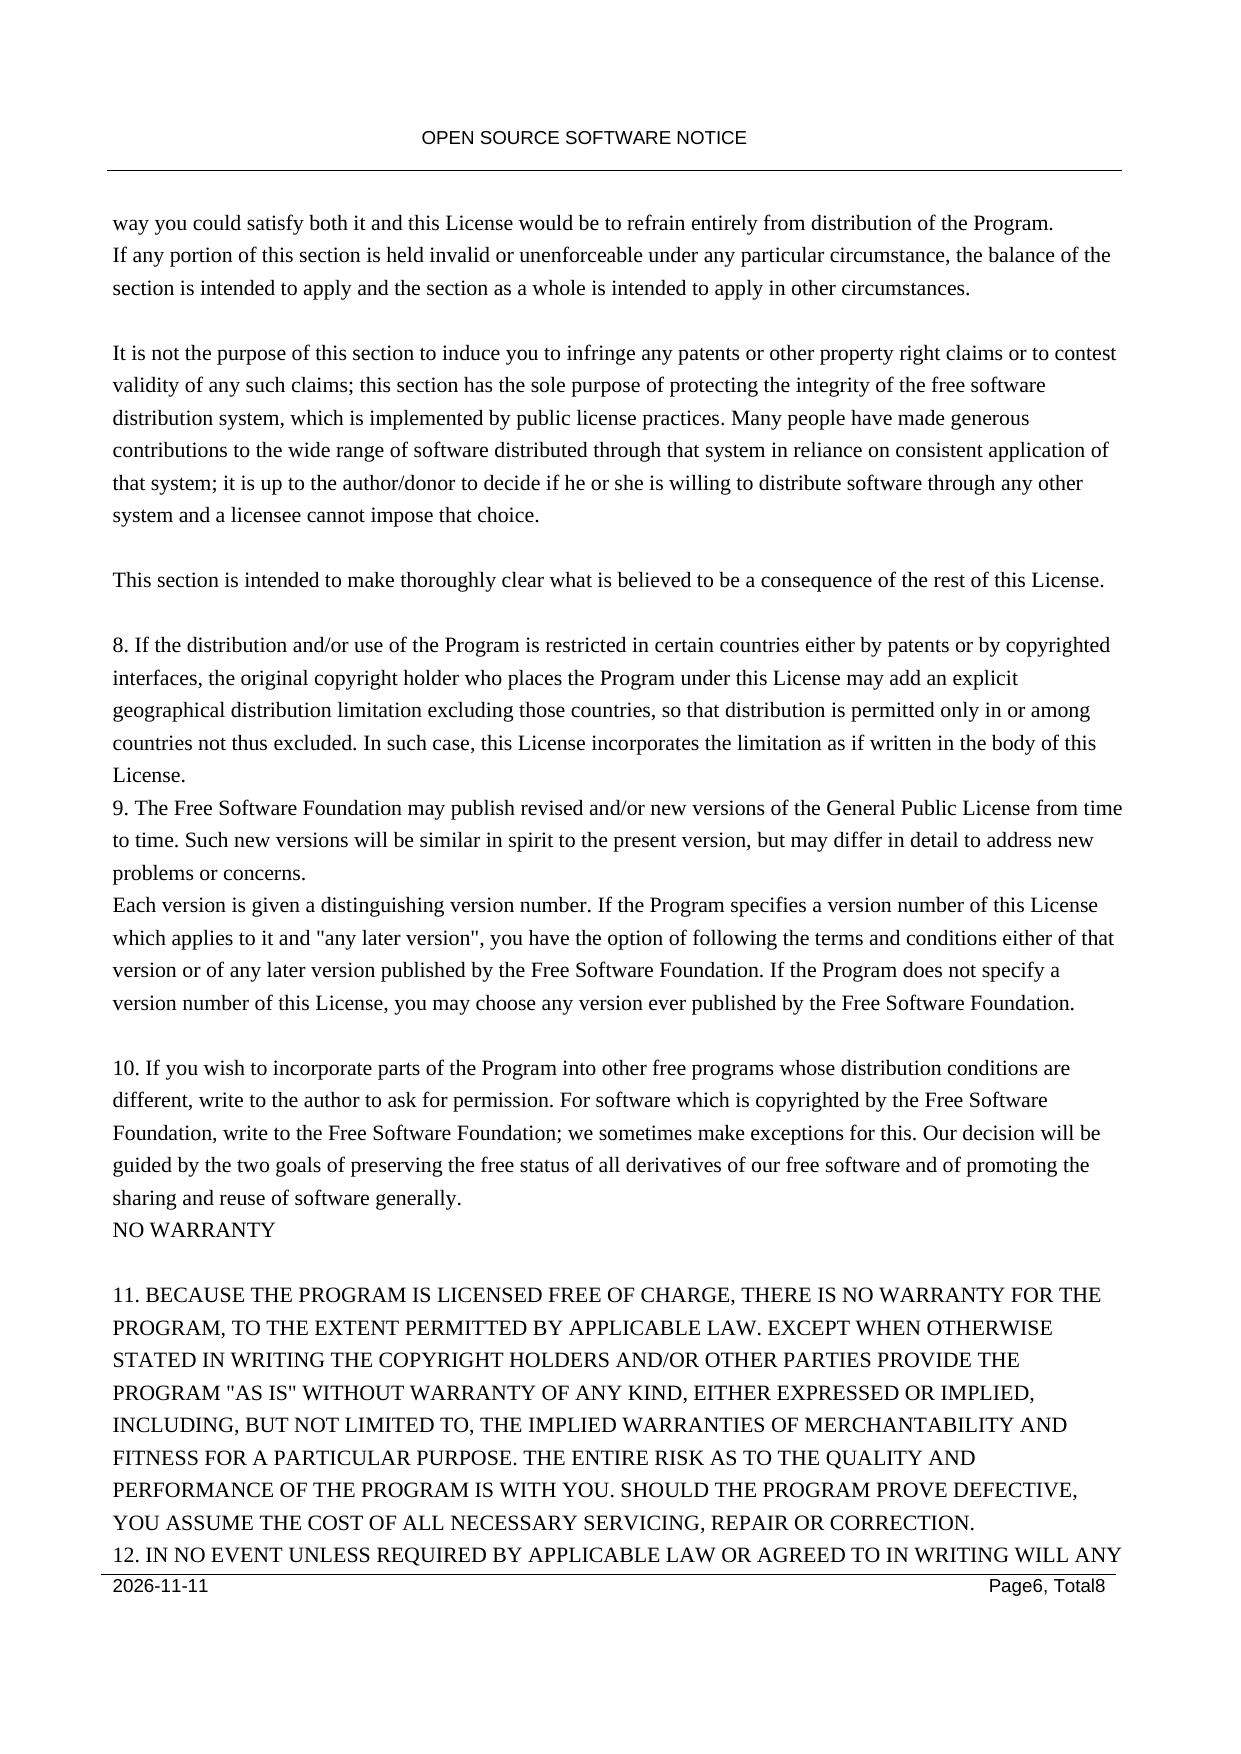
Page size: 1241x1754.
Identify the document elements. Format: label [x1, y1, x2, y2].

text [112, 206, 1128, 1571]
